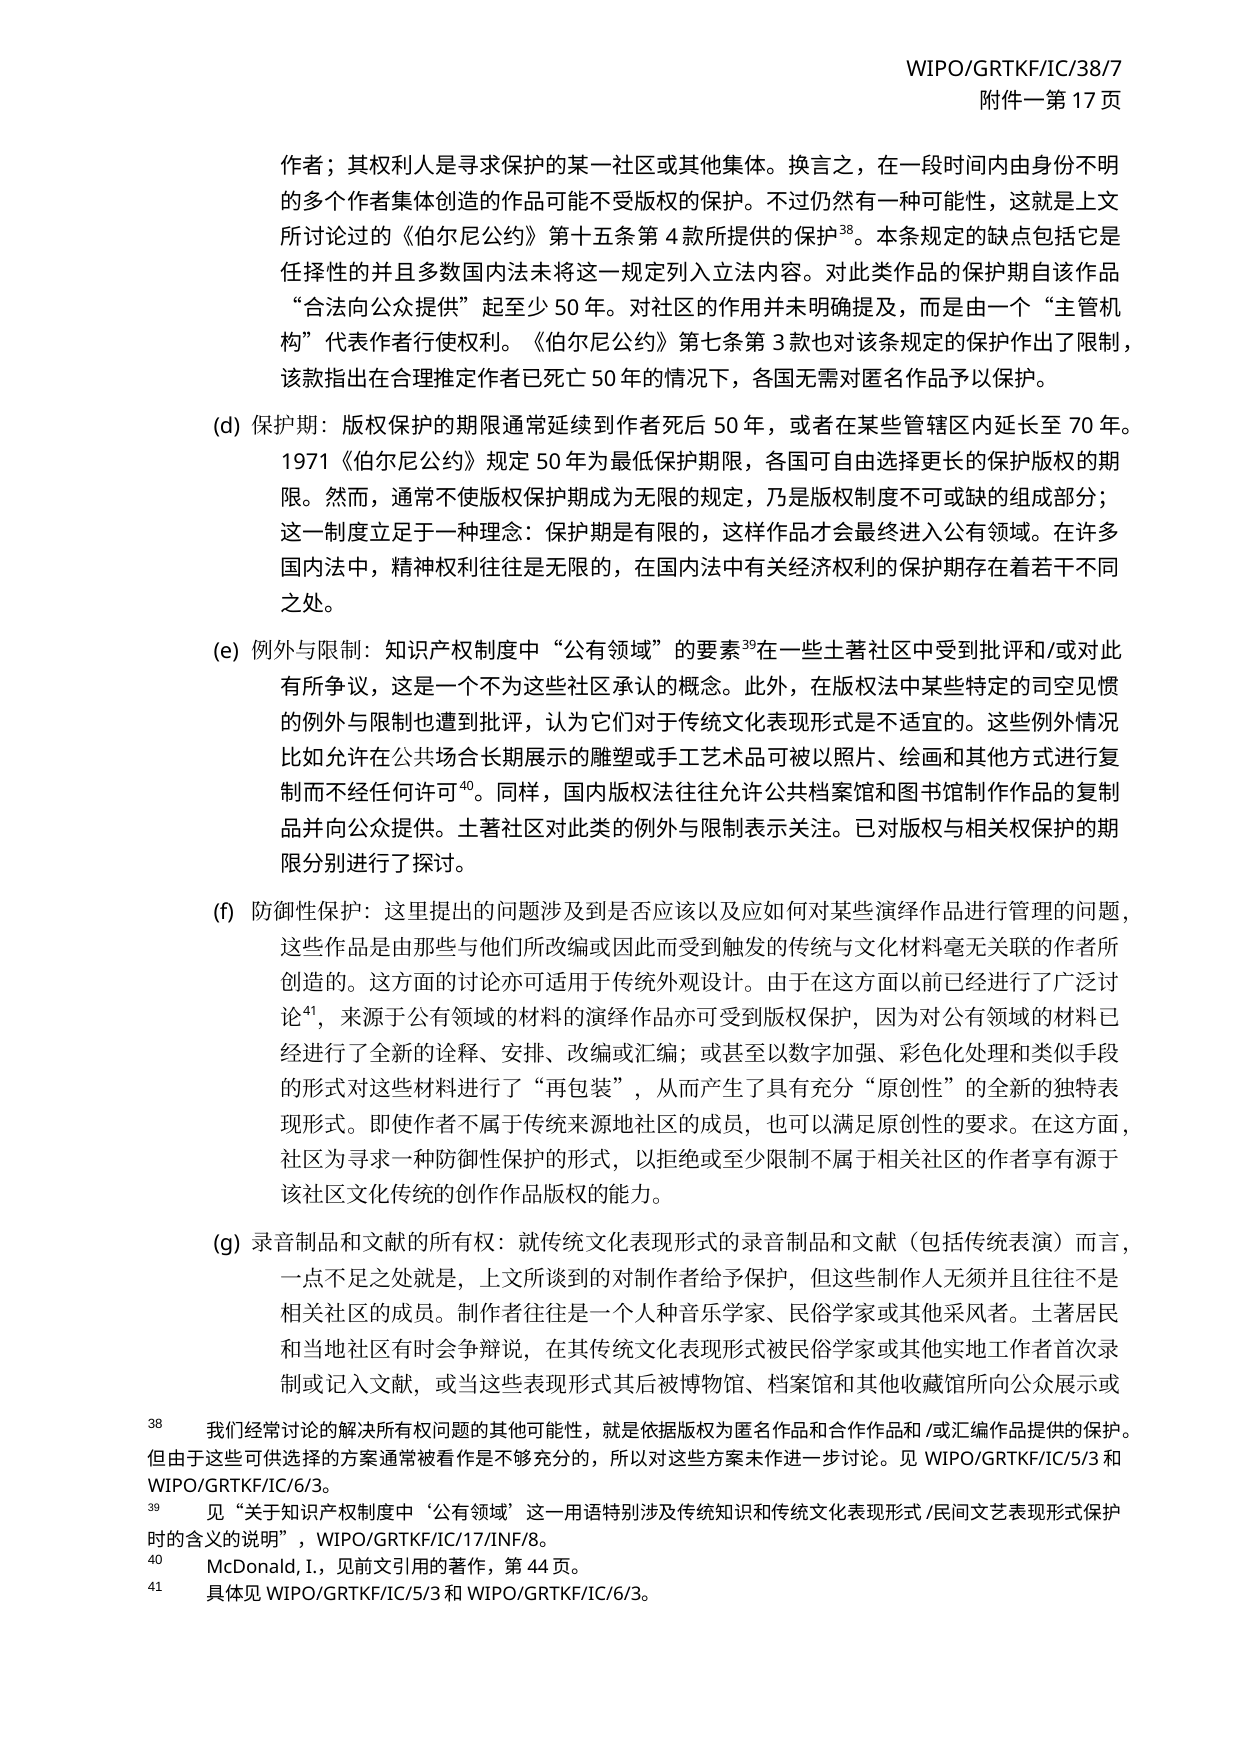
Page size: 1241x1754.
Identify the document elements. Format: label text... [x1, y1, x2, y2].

list 防御性保护：这里提出的问题涉及到是否应该以及应如何对某些演绎作品进行管理的问题，这些作品是由那些与他们所改编或因此而受到触发的传统与文化材料毫无关联的作者所创造的。这方面的讨论亦可适用于传统外观设计。由于在这方面以前已经进行了广泛讨论，来源于公有领域的材料的演绎作品亦可受到版权保护，因为对公有领域的材料已经进行了全新的诠释、安排、改编或汇编；或甚至以数字加强、彩色化处理和类似手段的形式对这些材料进行了“再包装”，从而产生了具有充分“原创性”的全新的独特表现形式。即使作者不属于传统来源地社区的成员，也可以满足原创性的要求。在这方面，社区为寻求一种防御性保护的形式，以拒绝或至少限制不属于相关社区的作者享有源于该社区文化传统的创作作品版权的能力。 [213, 890, 1122, 1209]
list 保护期：版权保护的期限通常延续到作者死后50年，或者在某些管辖区内延长至70年。1971《伯尔尼公约》规定50年为最低保护期限，各国可自由选择更长的保护版权的期限。然而，通常不使版权保护期成为无限的规定，乃是版权制度不可或缺的组成部分；这一制度立足于一种理念：保护期是有限的，这样作品才会最终进入公有领域。在许多国内法中，精神权利往往是无限的，在国内法中有关经济权利的保护期存在着若干不同之处。 [213, 405, 1122, 617]
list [213, 144, 1122, 392]
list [213, 1222, 1122, 1399]
list 例外与限制：知识产权制度中“公有领域”的要素在一些土著社区中受到批评和/或对此有所争议，这是一个不为这些社区承认的概念。此外，在版权法中某些特定的司空见惯的例外与限制也遭到批评，认为它们对于传统文化表现形式是不适宜的。这些例外情况比如允许在公共场合长期展示的雕塑或手工艺术品可被以照片、绘画和其他方式进行复制而不经任何许可。同样，国内版权法往往允许公共档案馆和图书馆制作作品的复制品并向公众提供。土著社区对此类的例外与限制表示关注。已对版权与相关权保护的期限分别进行了探讨。 [213, 630, 1122, 878]
